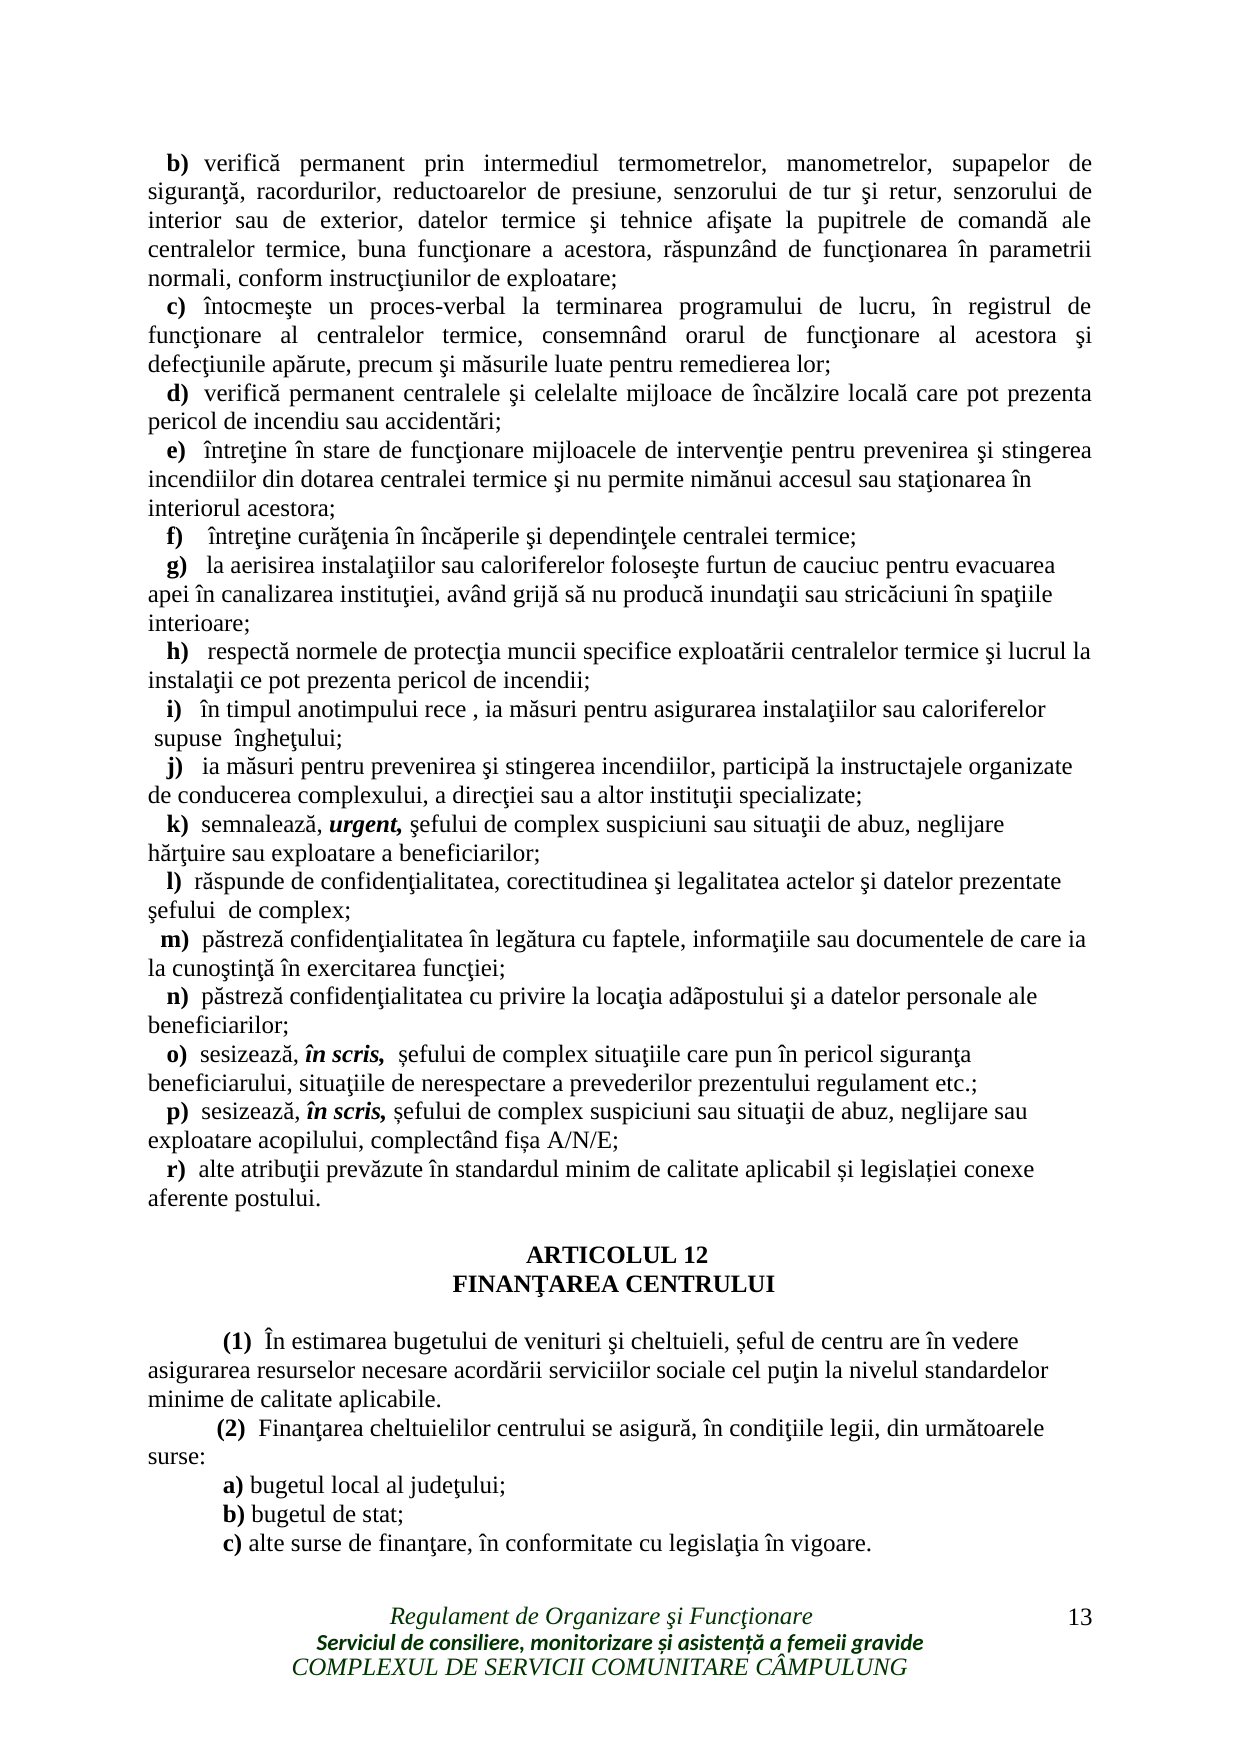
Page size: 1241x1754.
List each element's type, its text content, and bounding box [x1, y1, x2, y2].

text supuse îngheţului; [148, 723, 1093, 751]
text interiorul acestora; [148, 493, 1093, 521]
text i) în timpul anotimpului rece , ia măsuri pentru asigurarea instalaţiilor sau caloriferelor [166, 694, 1093, 723]
text n) păstreză confidenţialitatea cu privire la locaţia adãpostului şi a datelor personale ale beneficiarilor; [148, 981, 1093, 1039]
list verifică permanent centralele şi celelalte mijloace de încălzire locală care pot prezenta pericol de incendiu sau accidentări; [148, 378, 1093, 435]
text k) semnalează, urgent, şefului de complex suspiciuni sau situaţii de abuz, neglijare [148, 809, 1093, 838]
text p) sesizează, în scris, șefului de complex suspiciuni sau situaţii de abuz, neglijare sau exploatare acopilului, complectând fișa A/N/E; [148, 1096, 1093, 1154]
text (1) În estimarea bugetului de venituri şi cheltuieli, șeful de centru are în vedere asigurarea resurselor necesare acordării serviciilor sociale cel puţin la nivelul standardelor minime de calitate aplicabile. [148, 1326, 1093, 1413]
text c) alte surse de finanţare, în conformitate cu legislaţia în vigoare. [148, 1528, 1093, 1556]
list verifică permanent prin intermediul termometrelor, manometrelor, supapelor de siguranţă, racordurilor, reductoarelor de presiune, senzorului de tur şi retur, senzorului de interior sau de exterior, datelor termice şi tehnice afişate la pupitrele de comandă ale centralelor termice, buna funcţionare a acestora, răspunzând de funcţionarea în parametrii normali, conform instrucţiunilor de exploatare; [148, 148, 1093, 291]
text hărţuire sau exploatare a beneficiarilor; [148, 838, 1093, 866]
text ARTICOLUL 12 FINANŢAREA CENTRULUI [148, 1240, 1093, 1298]
text l) răspunde de confidenţialitatea, corectitudinea şi legalitatea actelor şi datelor prezentate [148, 866, 1093, 895]
text h) respectă normele de protecţia muncii specifice exploatării centralelor termice şi lucrul la instalaţii ce pot prezenta pericol de incendii; [148, 636, 1093, 694]
text b) bugetul de stat; [148, 1499, 1093, 1528]
list întreţine în stare de funcţionare mijloacele de intervenţie pentru prevenirea şi stingerea incendiilor din dotarea centralei termice şi nu permite nimănui accesul sau staţionarea în [148, 435, 1093, 493]
text a) bugetul local al judeţului; [148, 1470, 1093, 1499]
text r) alte atribuţii prevăzute în standardul minim de calitate aplicabil și legislației conexe aferente postului. [148, 1154, 1093, 1211]
text g) la aerisirea instalaţiilor sau caloriferelor foloseşte furtun de cauciuc pentru evacuarea apei în canalizarea instituţiei, având grijă să nu producă inundaţii sau stricăciuni în spaţiile interioare; [148, 550, 1093, 636]
text o) sesizează, în scris, șefului de complex situaţiile care pun în pericol siguranţa beneficiarului, situaţiile de nerespectare a prevederilor prezentului regulament etc.; [148, 1039, 1093, 1096]
list întocmeşte un proces-verbal la terminarea programului de lucru, în registrul de funcţionare al centralelor termice, consemnând orarul de funcţionare al acestora şi defecţiunile apărute, precum şi măsurile luate pentru remedierea lor; [148, 291, 1093, 378]
text şefului de complex; [148, 895, 1093, 924]
text (2) Finanţarea cheltuielilor centrului se asigură, în condiţiile legii, din următoarele surse: [148, 1413, 1093, 1470]
text f) întreţine curăţenia în încăperile şi dependinţele centralei termice; [148, 521, 1093, 550]
text m) păstreză confidenţialitatea în legătura cu faptele, informaţiile sau documentele de care ia la cunoştinţă în exercitarea funcţiei; [148, 924, 1093, 981]
text j) ia măsuri pentru prevenirea şi stingerea incendiilor, participă la instructajele organizate de conducerea complexului, a direcţiei sau a altor instituţii specializate; [148, 751, 1093, 809]
